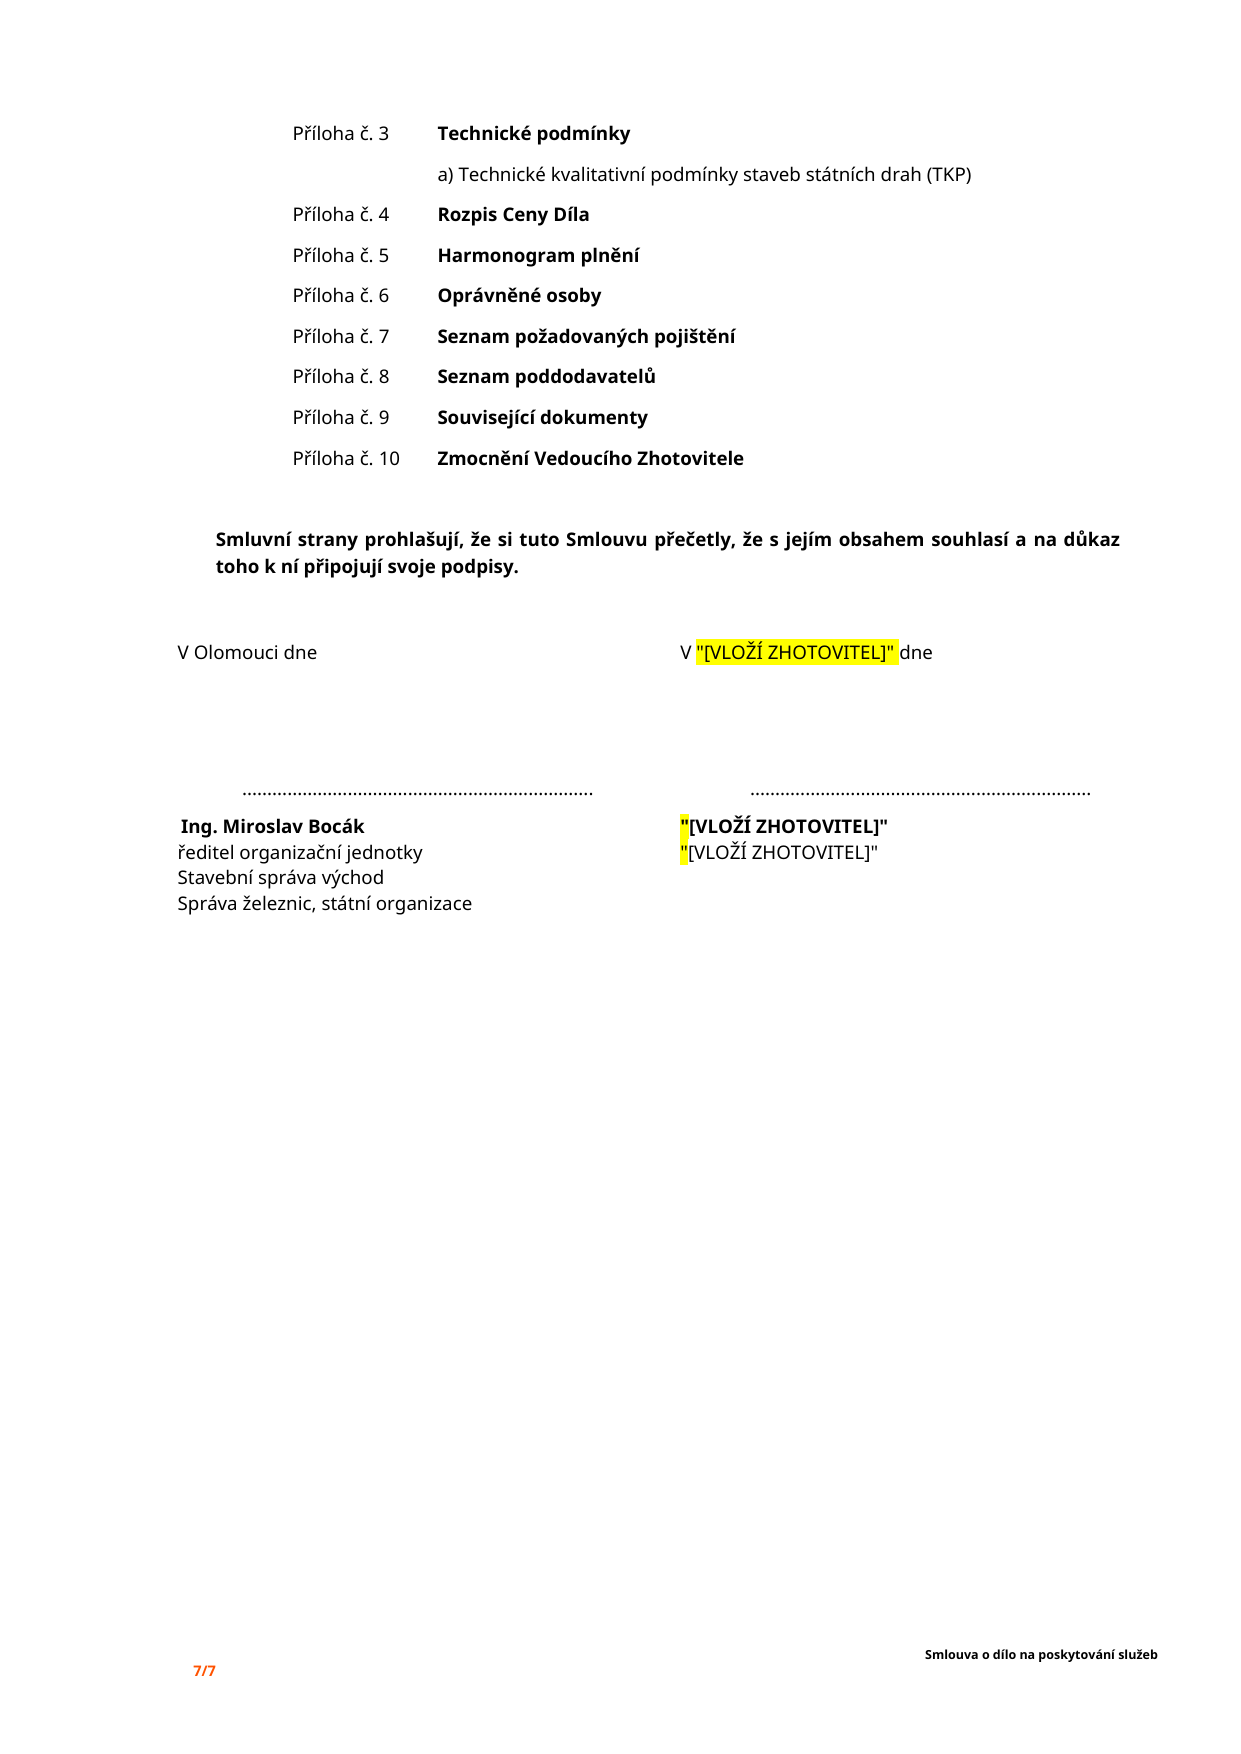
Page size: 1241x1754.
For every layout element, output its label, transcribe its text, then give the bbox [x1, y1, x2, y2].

text Příloha č. 10 Zmocnění Vedoucího Zhotovitele [292, 445, 1122, 470]
text Příloha č. 3 Technické podmínky [292, 121, 1122, 146]
text Příloha č. 7 Seznam požadovaných pojištění [292, 323, 1122, 349]
text Příloha č. 6 Oprávněné osoby [292, 283, 1122, 308]
text Příloha č. 5 Harmonogram plnění [292, 242, 1122, 268]
text Příloha č. 9 Související dokumenty [292, 404, 1122, 430]
text Příloha č. 4 Rozpis Ceny Díla [292, 202, 1122, 227]
table_cell ...................................................................... Ing. Miroslav Bocák ředitel organizační jednotky Stavební správa východ Správa železnic, státní organizace [166, 772, 669, 916]
text Příloha č. 8 Seznam poddodavatelů [292, 364, 1122, 389]
text a) Technické kvalitativní podmínky staveb státních drah (TKP) [437, 161, 1122, 187]
table_cell .................................................................... [669, 772, 1172, 916]
text Smluvní strany prohlašují, že si tuto Smlouvu přečetly, že s jejím obsahem souhlasí a na důkaz toho k ní připojují svoje podpisy. [216, 526, 1122, 579]
table_header V Olomouci dne [166, 594, 669, 772]
table_header V dne [669, 594, 1137, 772]
